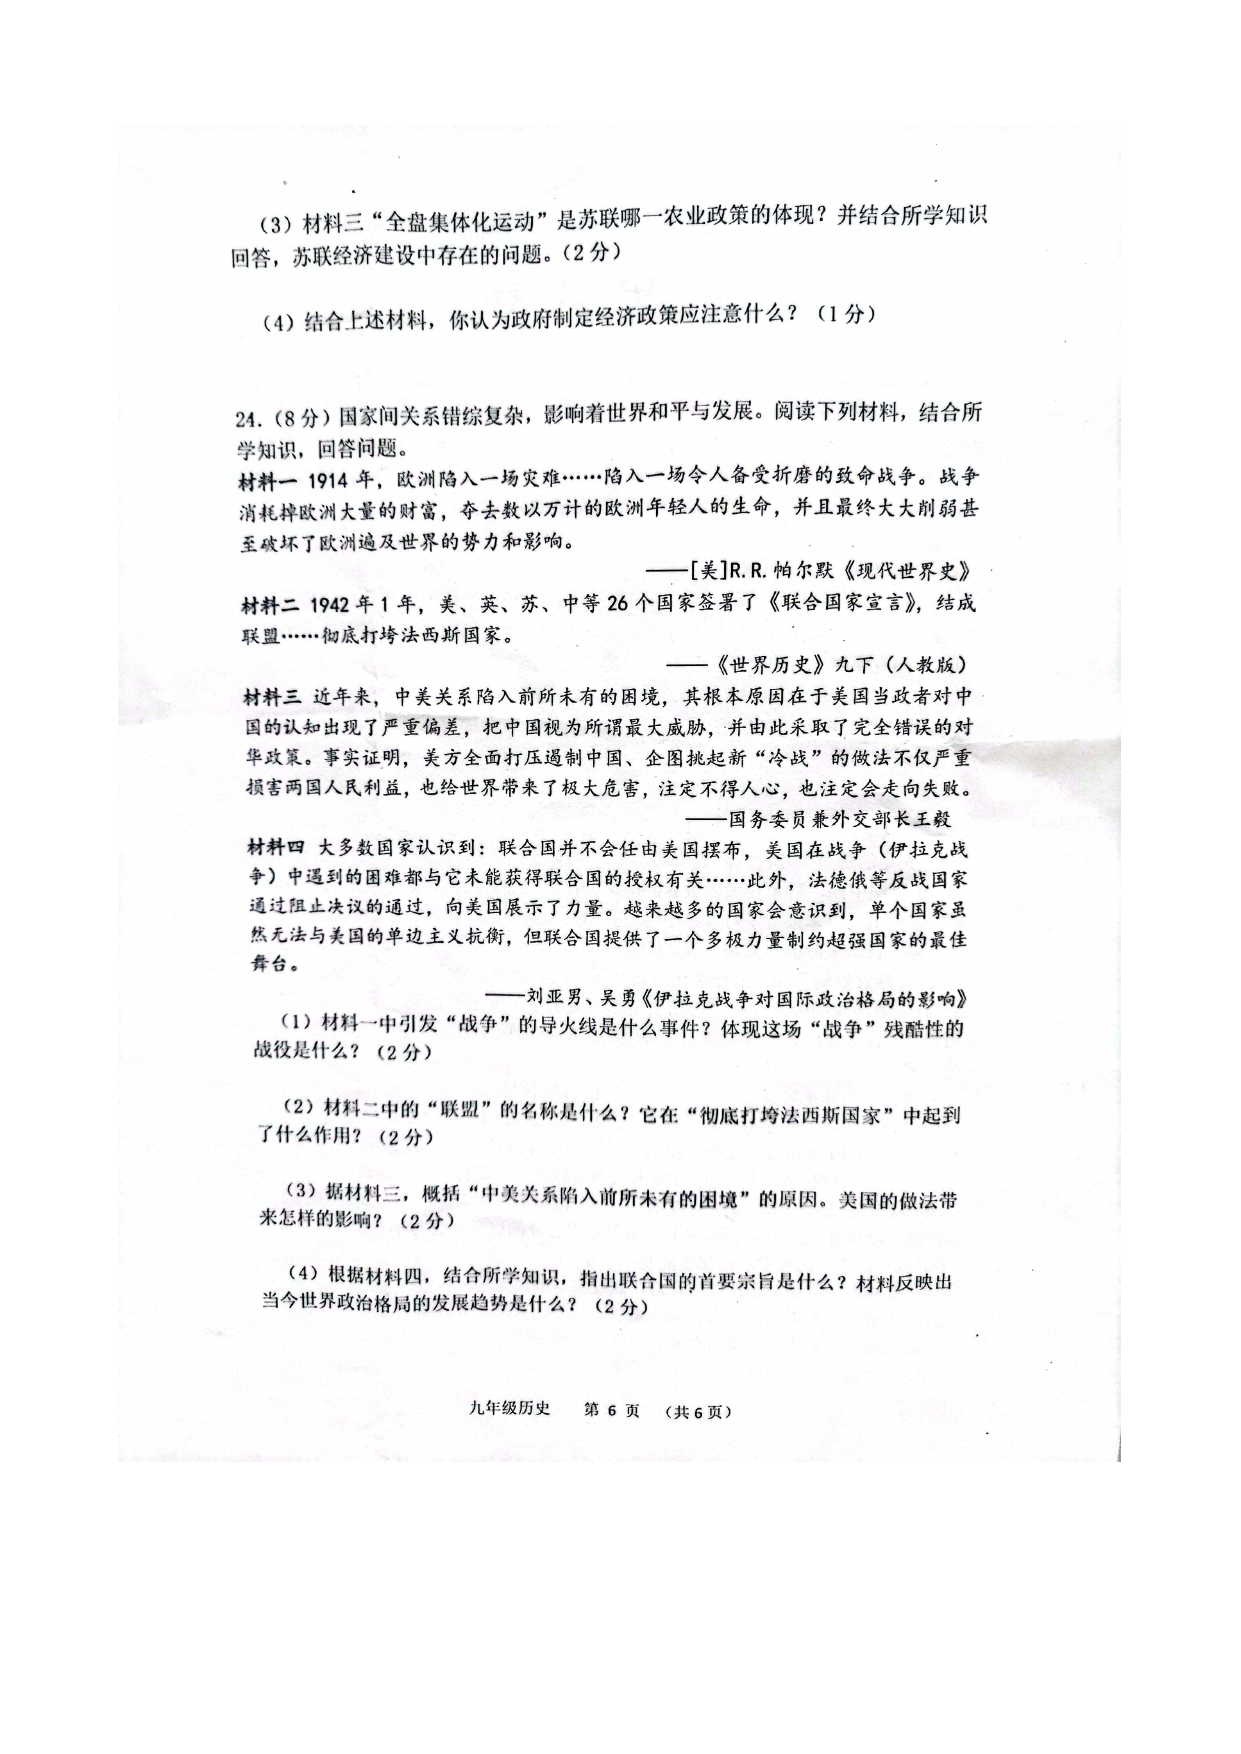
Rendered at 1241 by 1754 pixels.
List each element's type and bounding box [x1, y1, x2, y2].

picture [118, 125, 1121, 1462]
